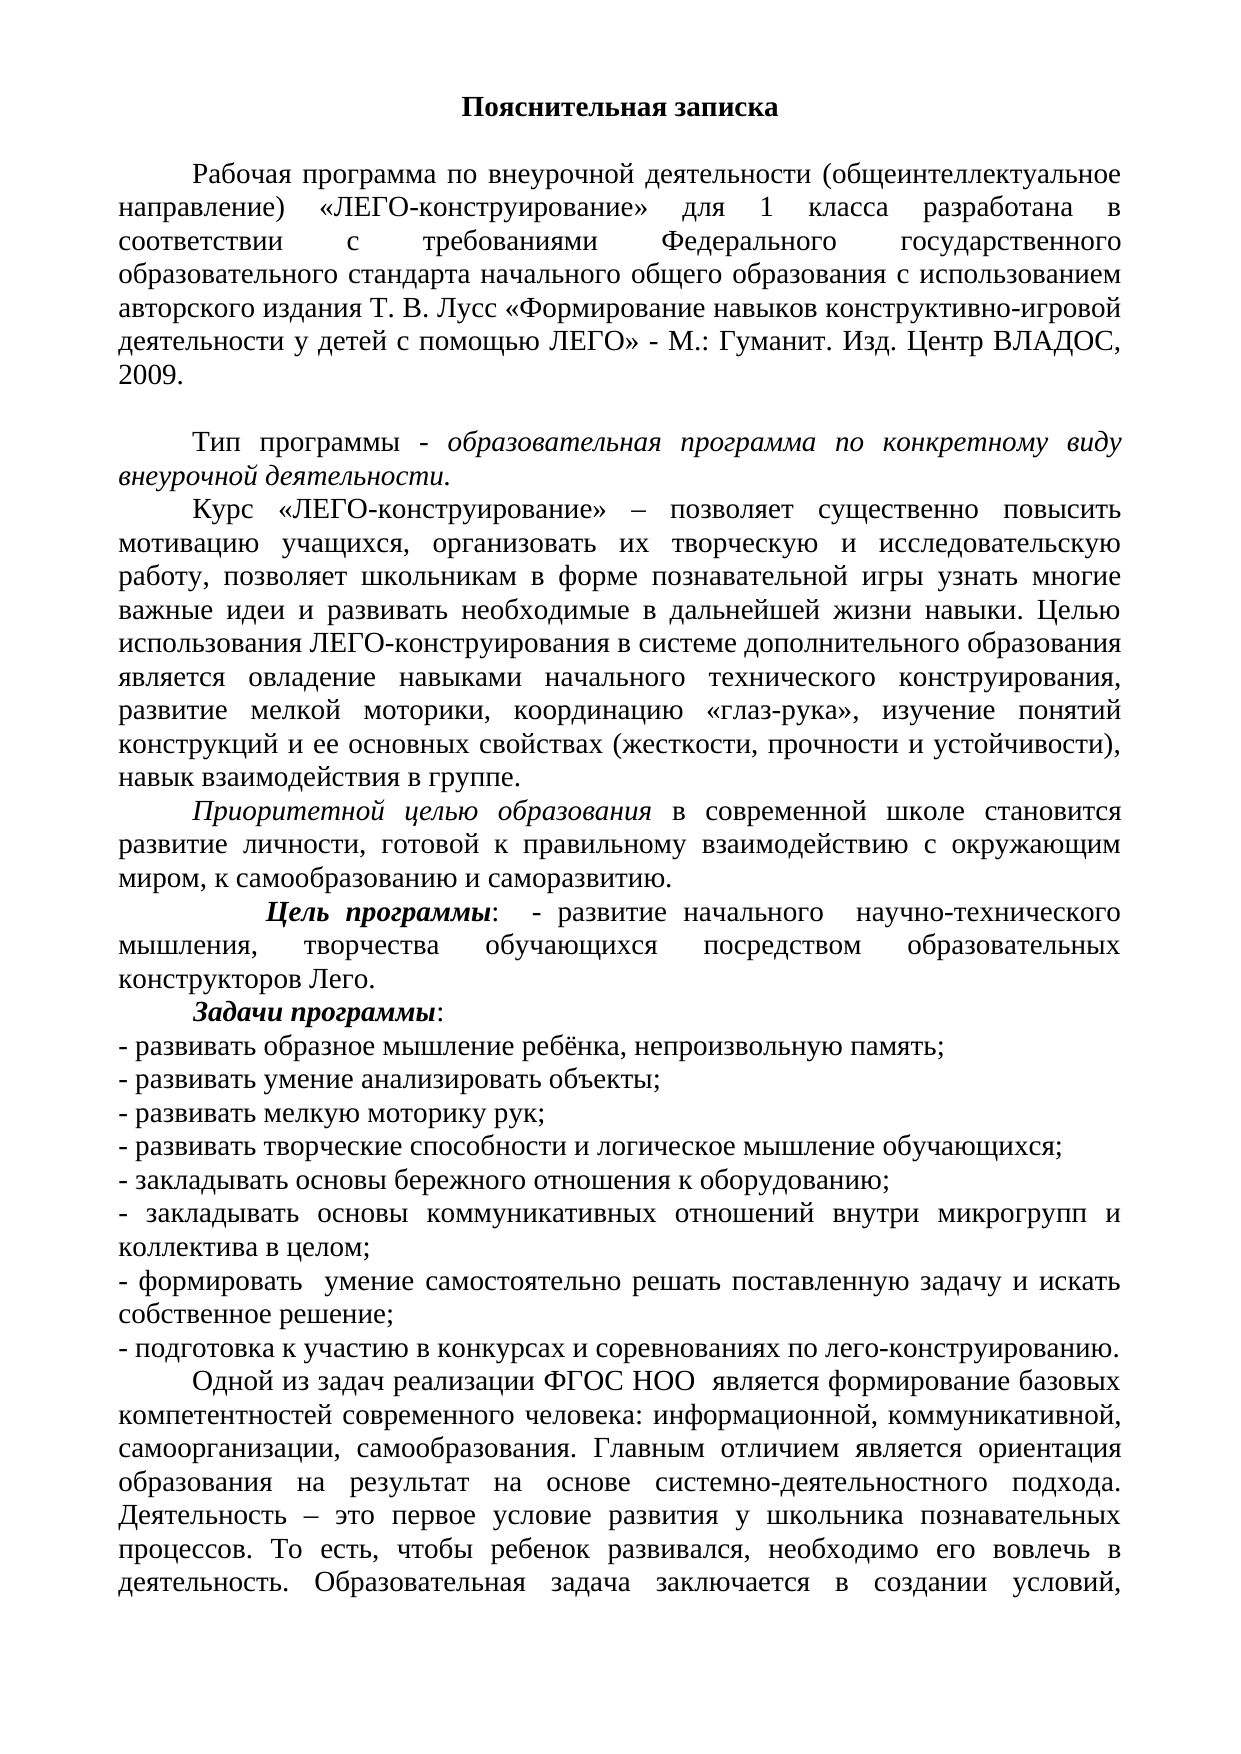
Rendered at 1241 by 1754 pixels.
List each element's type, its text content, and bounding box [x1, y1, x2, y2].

text Пояснительная записка [118, 89, 1122, 122]
text - закладывать основы бережного отношения к оборудованию; [118, 1162, 1122, 1196]
text - развивать мелкую моторику рук; [118, 1095, 1122, 1128]
text - развивать образное мышление ребёнка, непроизвольную память; [118, 1028, 1122, 1061]
text Курс «ЛЕГО-конструирование» – позволяет существенно повысить мотивацию учащихся, организовать их творческую и исследовательскую работу, позволяет школьникам в форме познавательной игры узнать многие важные идеи и развивать необходимые в дальнейшей жизни навыки. Целью использования ЛЕГО-конструирования в системе дополнительного образования является овладение навыками начального технического конструирования, развитие мелкой моторики, координацию «глаз-рука», изучение понятий конструкций и ее основных свойствах (жесткости, прочности и устойчивости), навык взаимодействия в группе. [118, 491, 1122, 793]
text - подготовка к участию в конкурсах и соревнованиях по лего-конструированию. [118, 1330, 1122, 1363]
text Тип программы - образовательная программа по конкретному виду внеурочной деятельности. [118, 424, 1122, 491]
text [118, 1363, 1122, 1598]
text Цель программы: - развитие начального научно-технического мышления, творчества обучающихся посредством образовательных конструкторов Лего. [118, 894, 1122, 994]
text - закладывать основы коммуникативных отношений внутри микрогрупп и коллектива в целом; [118, 1196, 1122, 1263]
text Рабочая программа по внеурочной деятельности (общеинтеллектуальное направление) «ЛЕГО-конструирование» для 1 класса разработана в соответствии с требованиями Федерального государственного образовательного стандарта начального общего образования с использованием авторского издания Т. В. Лусс «Формирование навыков конструктивно-игровой деятельности у детей с помощью ЛЕГО» - М.: Гуманит. Изд. Центр ВЛАДОС, 2009. [118, 156, 1122, 391]
text Задачи программы: [118, 994, 1122, 1028]
text - формировать умение самостоятельно решать поставленную задачу и искать собственное решение; [118, 1263, 1122, 1330]
text - развивать творческие способности и логическое мышление обучающихся; [118, 1128, 1122, 1162]
text Приоритетной целью образования в современной школе становится развитие личности, готовой к правильному взаимодействию с окружающим миром, к самообразованию и саморазвитию. [118, 793, 1122, 894]
text - развивать умение анализировать объекты; [118, 1061, 1122, 1095]
